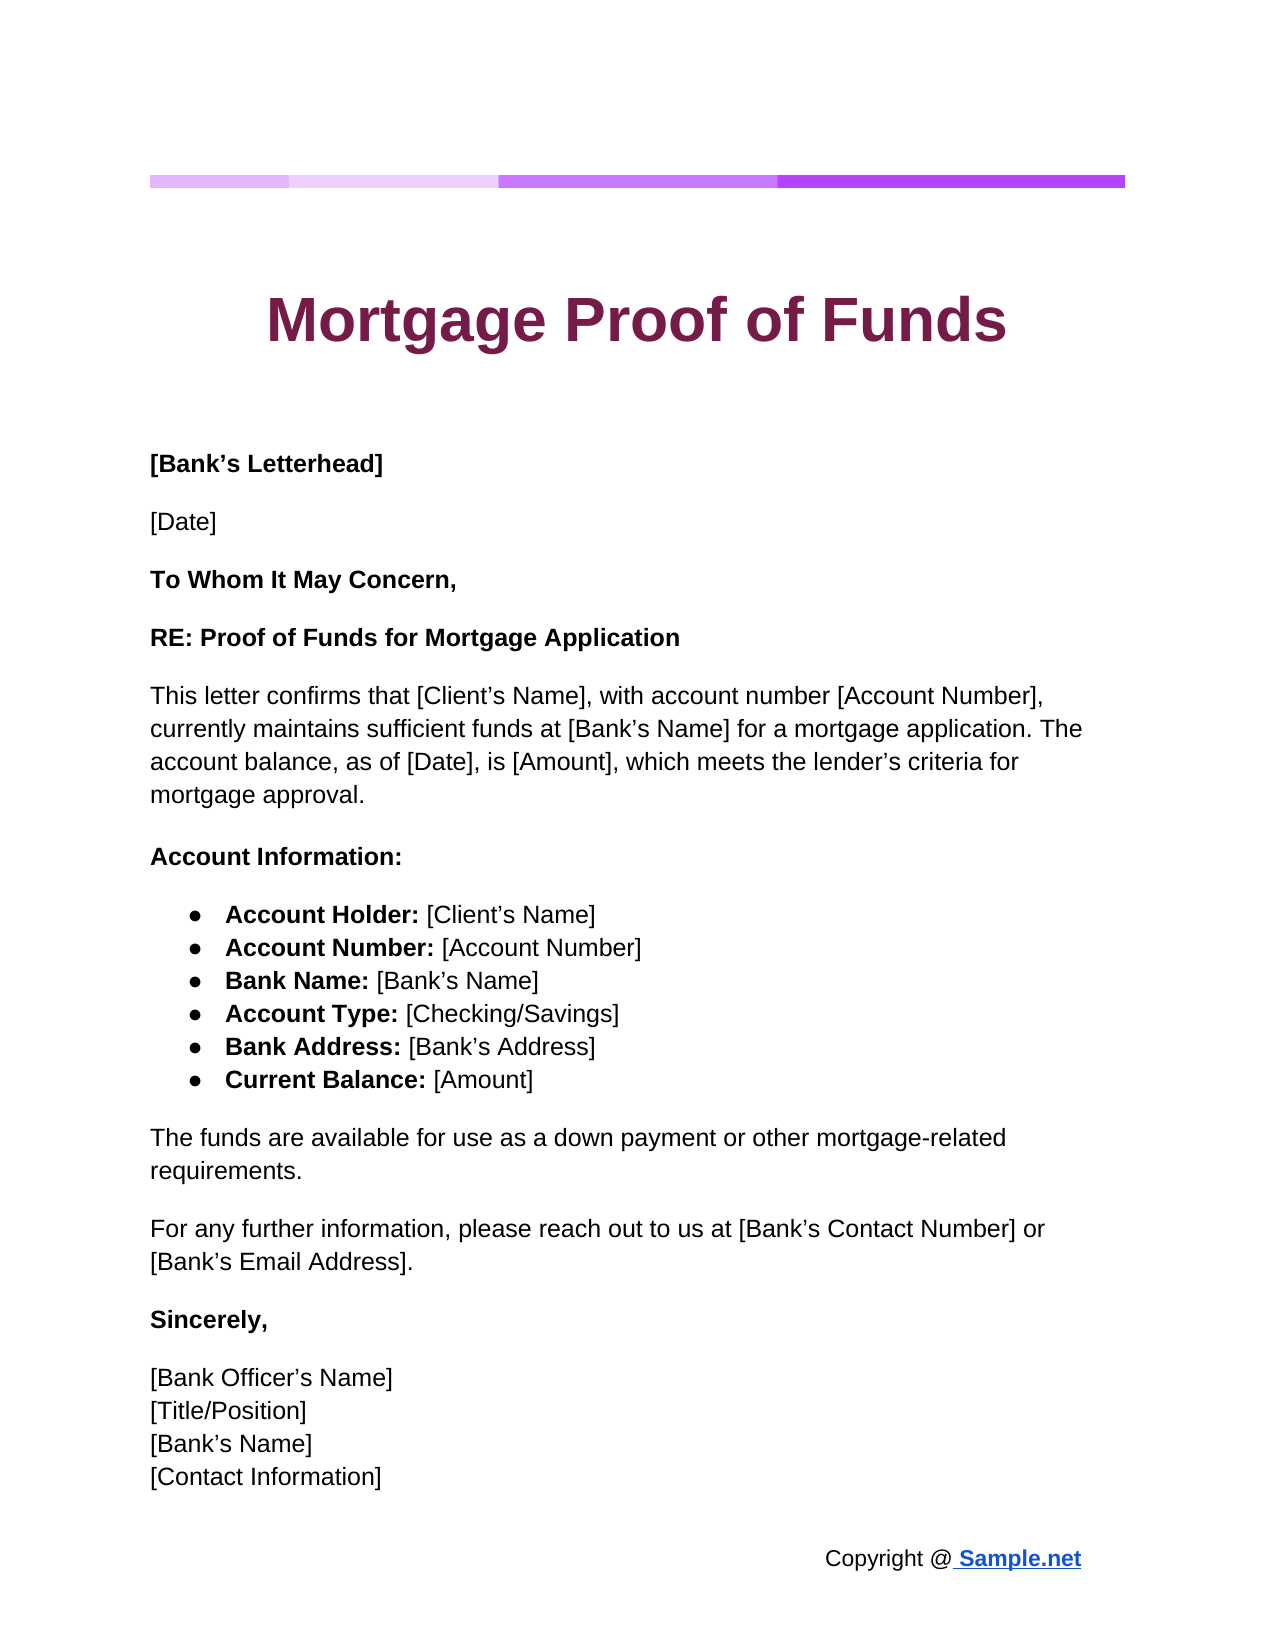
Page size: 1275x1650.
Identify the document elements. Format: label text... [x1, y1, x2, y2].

list Account Type: [Checking/Savings] [187, 999, 1125, 1028]
text RE: Proof of Funds for Mortgage Application [150, 623, 1125, 651]
text Sincerely, [150, 1305, 1125, 1334]
list Current Balance: [Amount] [187, 1065, 1125, 1094]
text The funds are available for use as a down payment or other mortgage-related requirements. [150, 1123, 1125, 1185]
text For any further information, please reach out to us at [Bank’s Contact Number] or [Bank’s Email Address]. [150, 1214, 1125, 1276]
text [Date] [150, 507, 1125, 535]
subtitle Account Information: [150, 842, 1125, 871]
picture [150, 175, 1125, 188]
text This letter confirms that [Client’s Name], with account number [Account Number], currently maintains sufficient funds at [Bank’s Name] for a mortgage application. The account balance, as of [Date], is [Amount], which meets the lender’s criteria for mortgage approval. [150, 681, 1125, 808]
list Bank Name: [Bank’s Name] [187, 966, 1125, 995]
text [Bank’s Letterhead] [150, 416, 1125, 477]
text [Bank Officer’s Name] [Title/Position] [Bank’s Name] [Contact Information] [150, 1363, 1125, 1491]
text To Whom It May Concern, [150, 565, 1125, 593]
list Account Holder: [Client’s Name] [187, 900, 1125, 929]
list Account Number: [Account Number] [187, 933, 1125, 962]
text Mortgage Proof of Funds [150, 188, 1125, 355]
list Bank Address: [Bank’s Address] [187, 1032, 1125, 1061]
